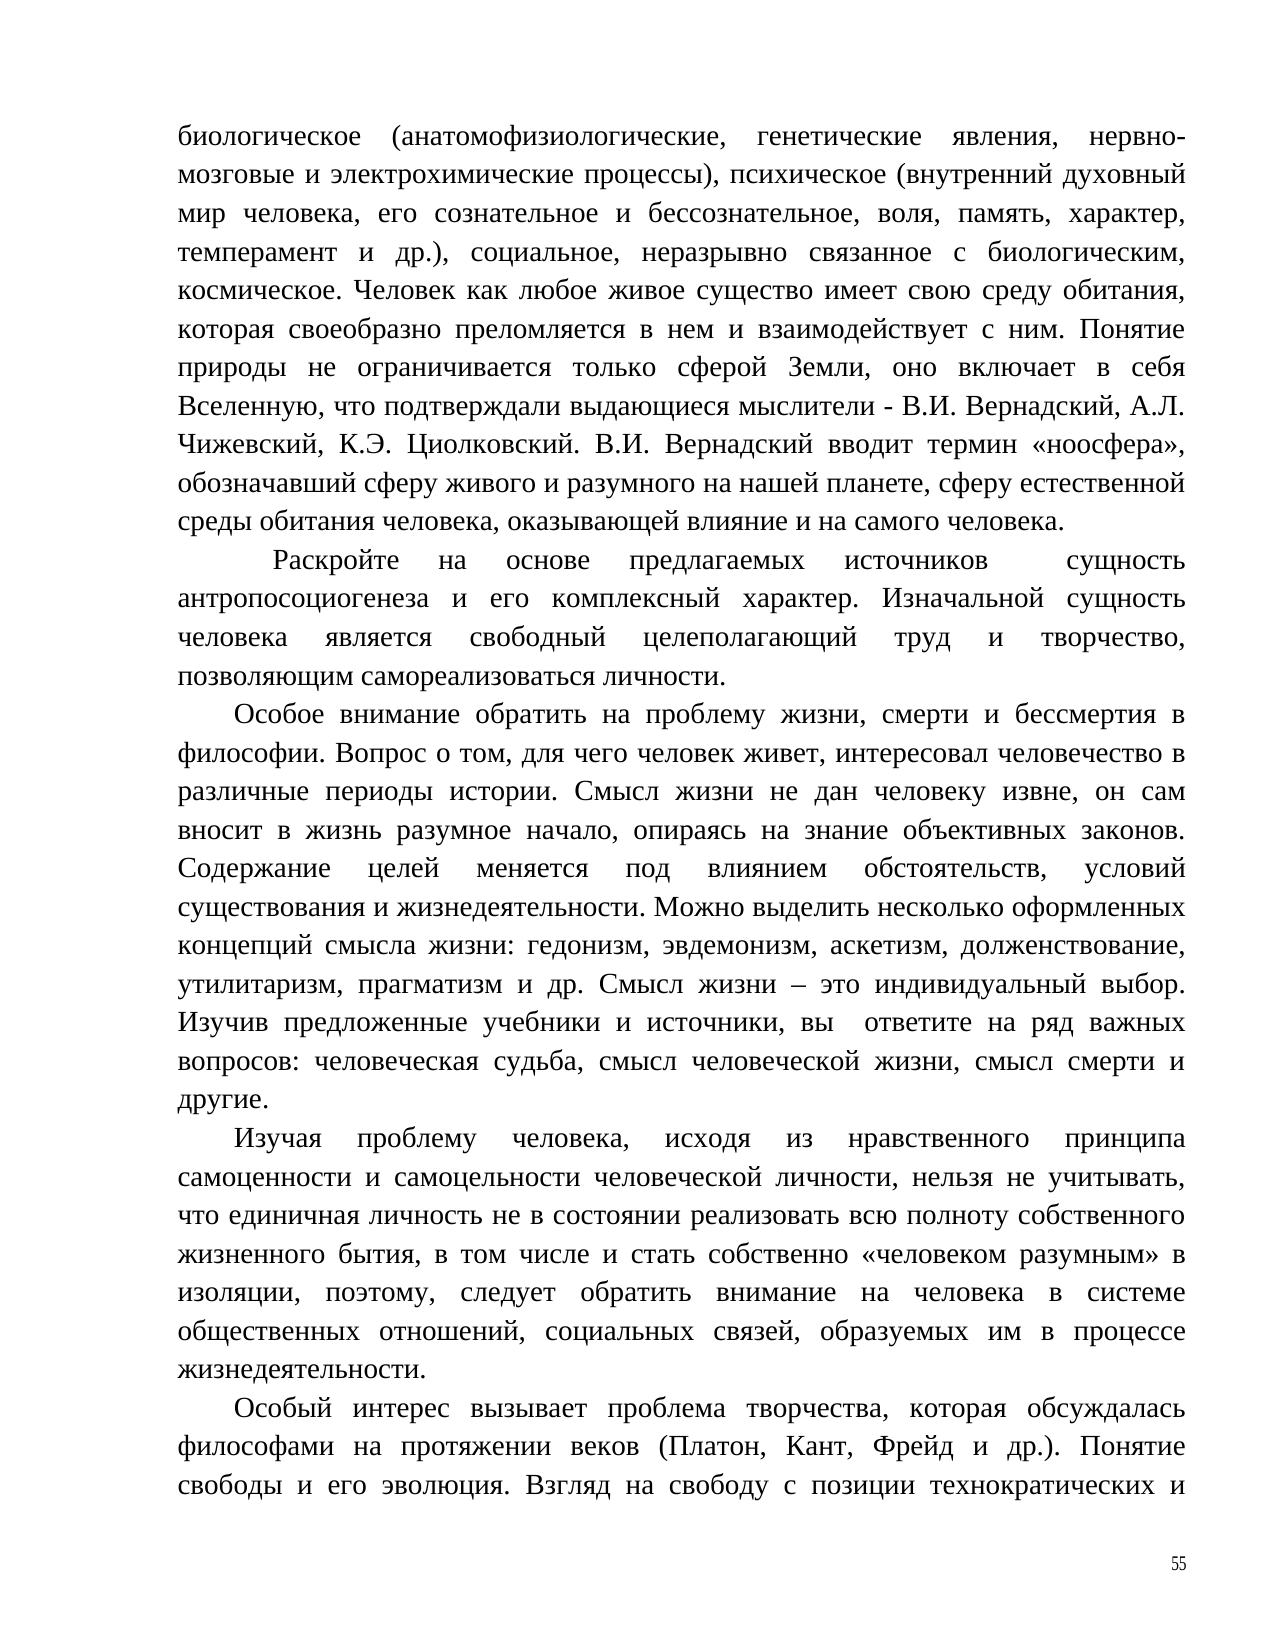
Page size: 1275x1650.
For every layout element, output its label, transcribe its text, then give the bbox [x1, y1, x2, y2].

text Особое внимание обратить на проблему жизни, смерти и бессмертия в философии. Вопрос о том, для чего человек живет, интересовал человечество в различные периоды истории. Смысл жизни не дан человеку извне, он сам вносит в жизнь разумное начало, опираясь на знание объективных законов. Содержание целей меняется под влиянием обстоятельств, условий существования и жизнедеятельности. Можно выделить несколько оформленных концепций смысла жизни: гедонизм, эвдемонизм, аскетизм, долженствование, утилитаризм, прагматизм и др. Смысл жизни – это индивидуальный выбор. Изучив предложенные учебники и источники, вы ответите на ряд важных вопросов: человеческая судьба, смысл человеческой жизни, смысл смерти и другие. [177, 696, 1186, 1115]
text Раскройте на основе предлагаемых источников сущность антропосоциогенеза и его комплексный характер. Изначальной сущность человека является свободный целеполагающий труд и творчество, позволяющим самореализоваться личности. [177, 542, 1186, 691]
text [177, 118, 1186, 537]
text Изучая проблему человека, исходя из нравственного принципа самоценности и самоцельности человеческой личности, нельзя не учитывать, что единичная личность не в состоянии реализовать всю полноту собственного жизненного бытия, в том числе и стать собственно «человеком разумным» в изоляции, поэтому, следует обратить внимание на человека в системе общественных отношений, социальных связей, образуемых им в процессе жизнедеятельности. [177, 1120, 1186, 1385]
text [177, 1390, 1186, 1501]
